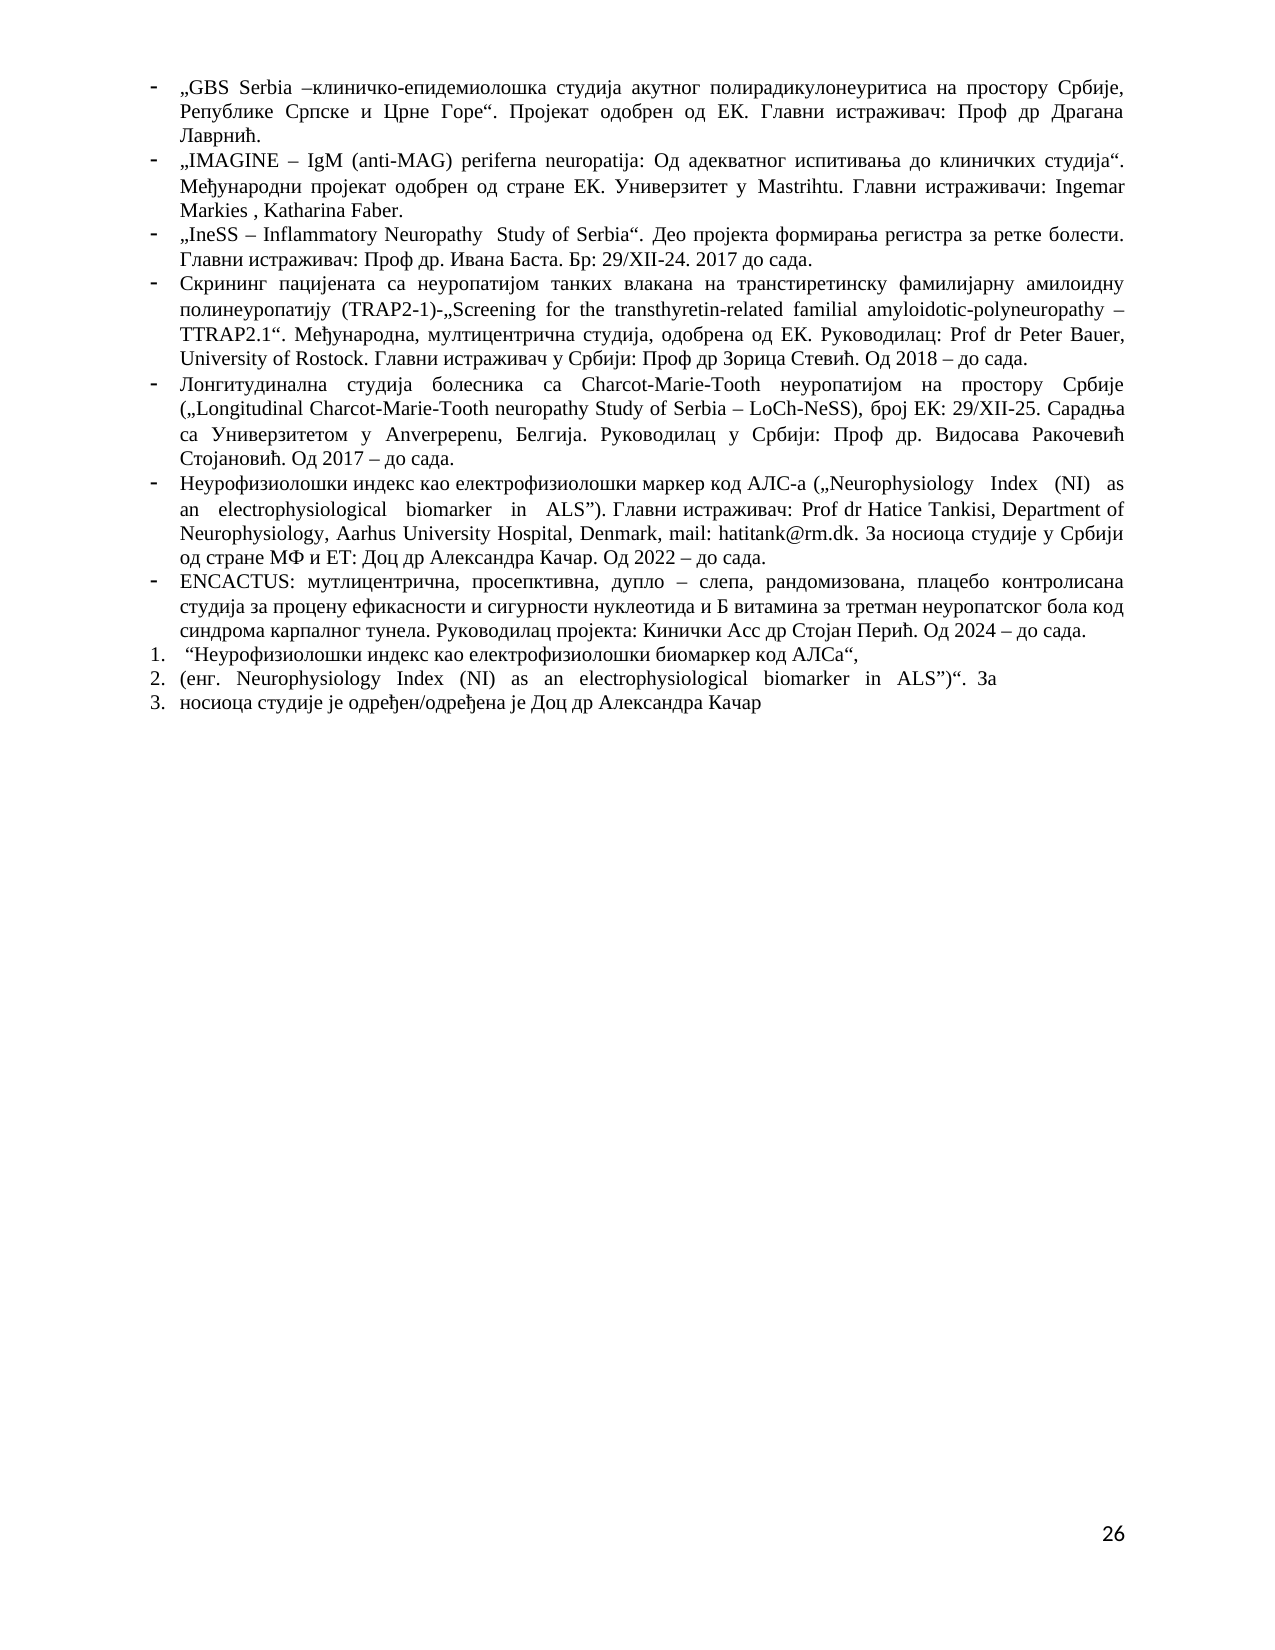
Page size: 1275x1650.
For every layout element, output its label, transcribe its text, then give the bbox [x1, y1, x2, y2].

list „IneSS – Inflammatory Neuropathy Study of Serbia“. Део пројекта формирања регистра за ретке болести. Главни истраживач: Проф др. Ивана Баста. Бр: 29/XII-24. 2017 до сада. [150, 222, 1125, 271]
list „GBS Serbia –клиничко-епидемиолошка студија акутног полирадикулонеуритиса на простору Србије, Републике Српске и Црне Горе“. Пројекат одобрен од ЕК. Главни истраживач: Проф др Драгана Лаврнић. [150, 75, 1125, 147]
list носиоца студије је одређен/одређена је Доц др Александра Качар [150, 690, 1125, 714]
list Лонгитудинална студија болесника са Charcot-Marie-Tooth неуропатијом на простору Србије („Longitudinal Charcot-Marie-Tooth neuropathy Study of Serbia – LoCh-NeSS), број ЕК: 29/XII-25. Сарадња са Универзитетом у Anverpepenu, Белгија. Руководилац у Србији: Проф др. Видосава Ракочевић Стојановић. Од 2017 – до сада. [150, 369, 1125, 470]
list „IMAGINE – IgM (anti-MAG) periferna neuropatija: Од адекватног испитивања до клиничких студија“. Међународни пројекат одобрен од стране ЕК. Универзитет у Mastrihtu. Главни истраживачи: Ingemar Markies , Katharina Faber. [150, 147, 1125, 222]
list “Неурофизиолошки индекс као електрофизиолошки биомаркер код АЛСа“, [150, 642, 1125, 666]
list (енг. Neurophysiology Index (NI) as an electrophysiological biomarker in ALS”)“. За [150, 666, 1125, 690]
list Неурофизиолошки индекс као електрофизиолошки маркер код АЛС-а („Neurophysiology Index (NI) as an electrophysiological biomarker in ALS”). Главни истраживач: Prof dr Hatice Tankisi, Department of Neurophysiology, Aarhus University Hospital, Denmark, mail: hatitank@rm.dk. За носиоца студије у Србији од стране МФ и ЕТ: Доц др Александра Качар. Од 2022 – до сада. [150, 470, 1125, 569]
list Скрининг пацијената са неуропатијом танких влакана на транстиретинску фамилијарну амилоидну полинеуропатију (TRAP2-1)-„Screening for the transthyretin-related familial amyloidotic-polyneuropathy –TTRAP2.1“. Међународна, мултицентрична студија, одобрена од ЕК. Руководилац: Prof dr Peter Bauer, University of Rostock. Главни истраживач у Србији: Проф др Зорица Стевић. Од 2018 – до сада. [150, 271, 1125, 369]
list ENCACTUS: мутлицентрична, просепктивна, дупло – слепа, рандомизована, плацебо контролисана студија за процену ефикасности и сигурности нуклеотида и Б витамина за третман неуропатског бола код синдрома карпалног тунела. Руководилац пројекта: Кинички Асс др Стојан Перић. Од 2024 – до сада. [150, 569, 1125, 642]
